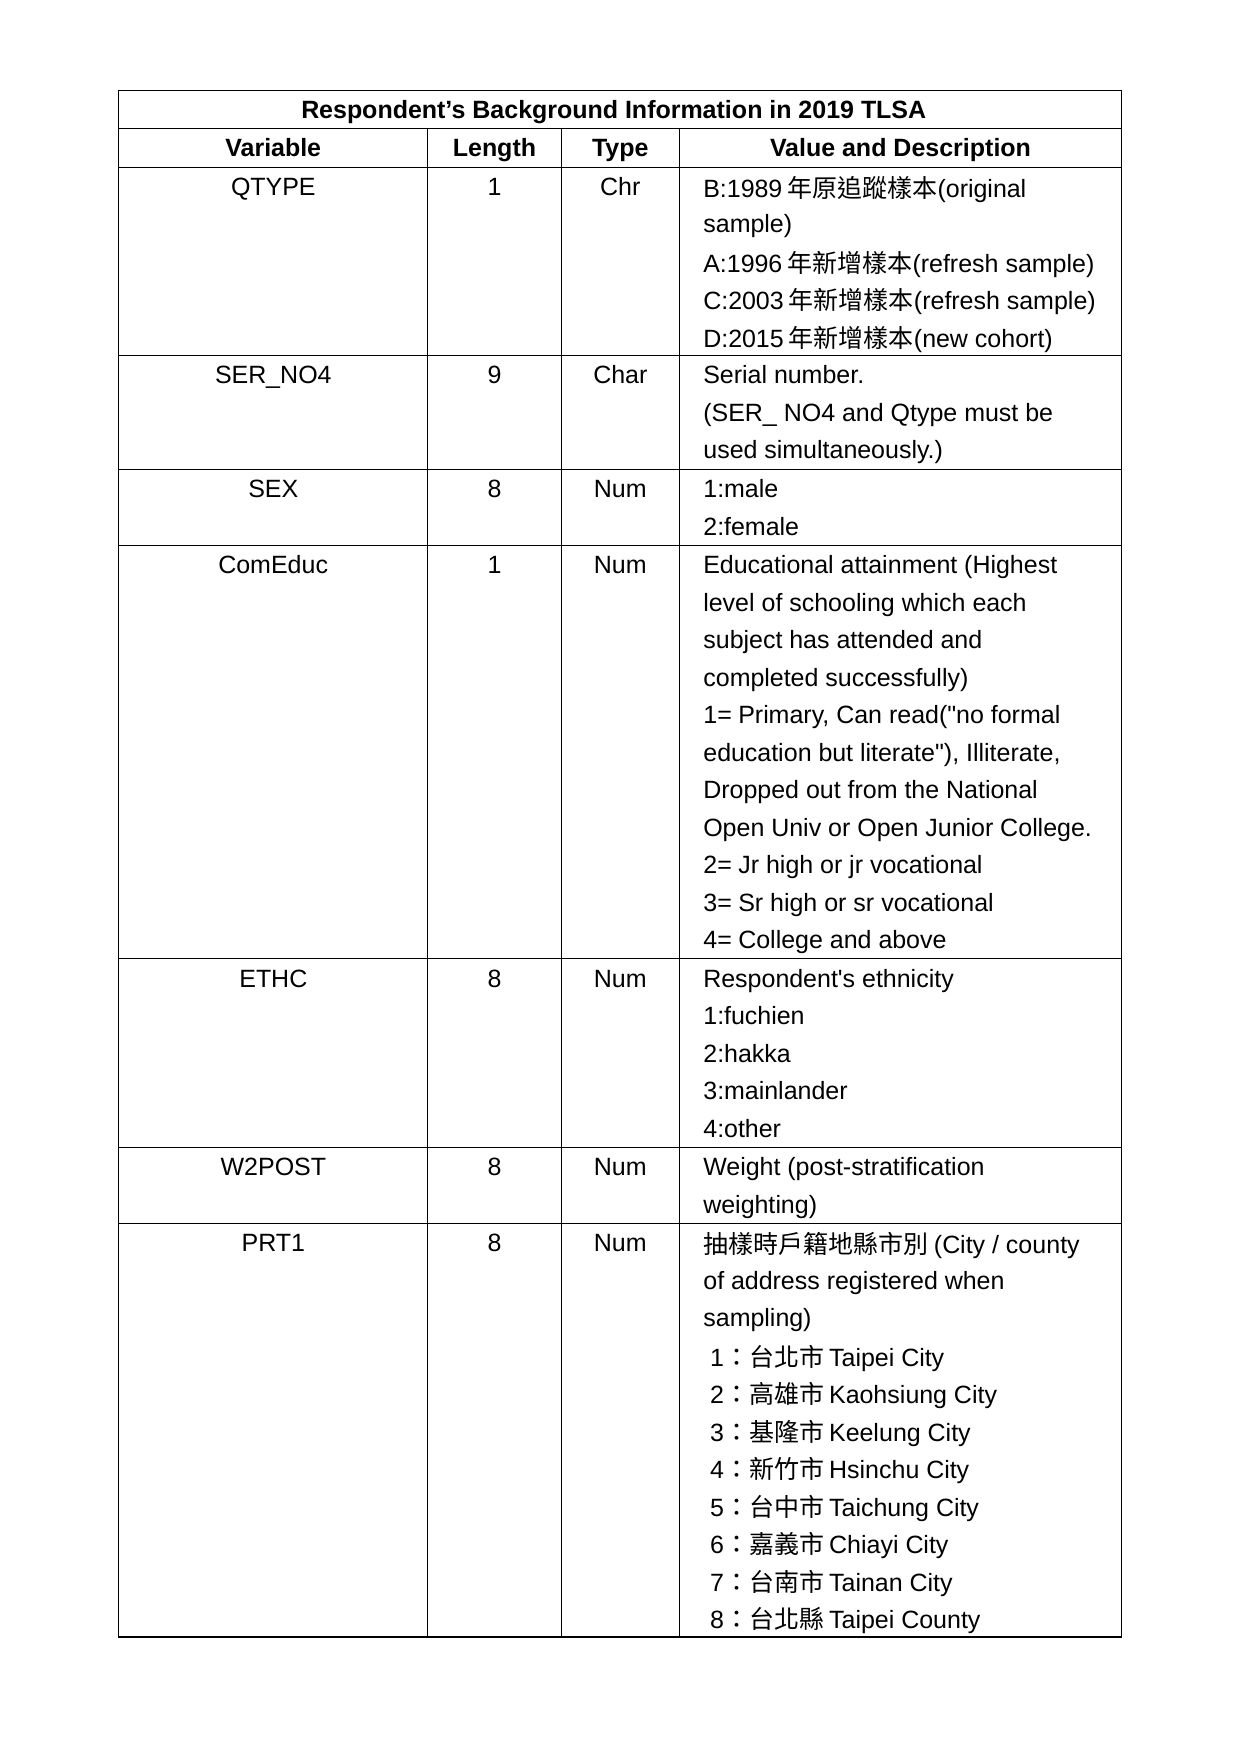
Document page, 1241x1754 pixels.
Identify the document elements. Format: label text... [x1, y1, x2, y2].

table_cell 8 [428, 1224, 561, 1636]
table_header Respondent’s Background Information in 2019 TLSA [119, 91, 1121, 128]
table_cell SEX [119, 470, 427, 545]
table_cell B:1989年原追蹤樣本(original sample) A:1996年新增樣本(refresh sample) C:2003年新增樣本(refresh sample) D:2015年新增樣本(new cohort) [680, 168, 1121, 355]
table_cell SER_NO4 [119, 356, 427, 469]
table_cell Variable [119, 129, 427, 167]
table_cell Respondent's ethnicity 1:fuchien 2:hakka 3:mainlander 4:other [680, 959, 1121, 1147]
table_cell Weight (post-stratification weighting) [680, 1148, 1121, 1223]
table_cell Educational attainment (Highest level of schooling which each subject has attended and completed successfully) 1= Primary, Can read("no formal education but literate"), Illiterate, Dropped out from the National Open Univ or Open Junior College. 2= Jr high or jr vocational 3= Sr high or sr vocational 4= College and above [680, 546, 1121, 958]
table_cell PRT1 [119, 1224, 427, 1636]
table_cell Length [428, 129, 561, 167]
table_cell Chr [562, 168, 679, 355]
table_cell 8 [428, 1148, 561, 1223]
table_cell ETHC [119, 959, 427, 1147]
table_cell 9 [428, 356, 561, 469]
table_cell Num [562, 1148, 679, 1223]
table_cell Num [562, 470, 679, 545]
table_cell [680, 1224, 1121, 1636]
table_cell Num [562, 546, 679, 958]
table_cell 1 [428, 546, 561, 958]
table_cell ComEduc [119, 546, 427, 958]
table_cell QTYPE [119, 168, 427, 355]
table_cell 1:male 2:female [680, 470, 1121, 545]
table_cell 1 [428, 168, 561, 355]
table_cell Serial number. (SER_ NO4 and Qtype must be used simultaneously.) [680, 356, 1121, 469]
table_cell Char [562, 356, 679, 469]
table_cell Num [562, 959, 679, 1147]
table_cell Type [562, 129, 679, 167]
table_cell Num [562, 1224, 679, 1636]
table_cell 8 [428, 470, 561, 545]
table_cell 8 [428, 959, 561, 1147]
table_cell W2POST [119, 1148, 427, 1223]
table_cell Value and Description [680, 129, 1121, 167]
